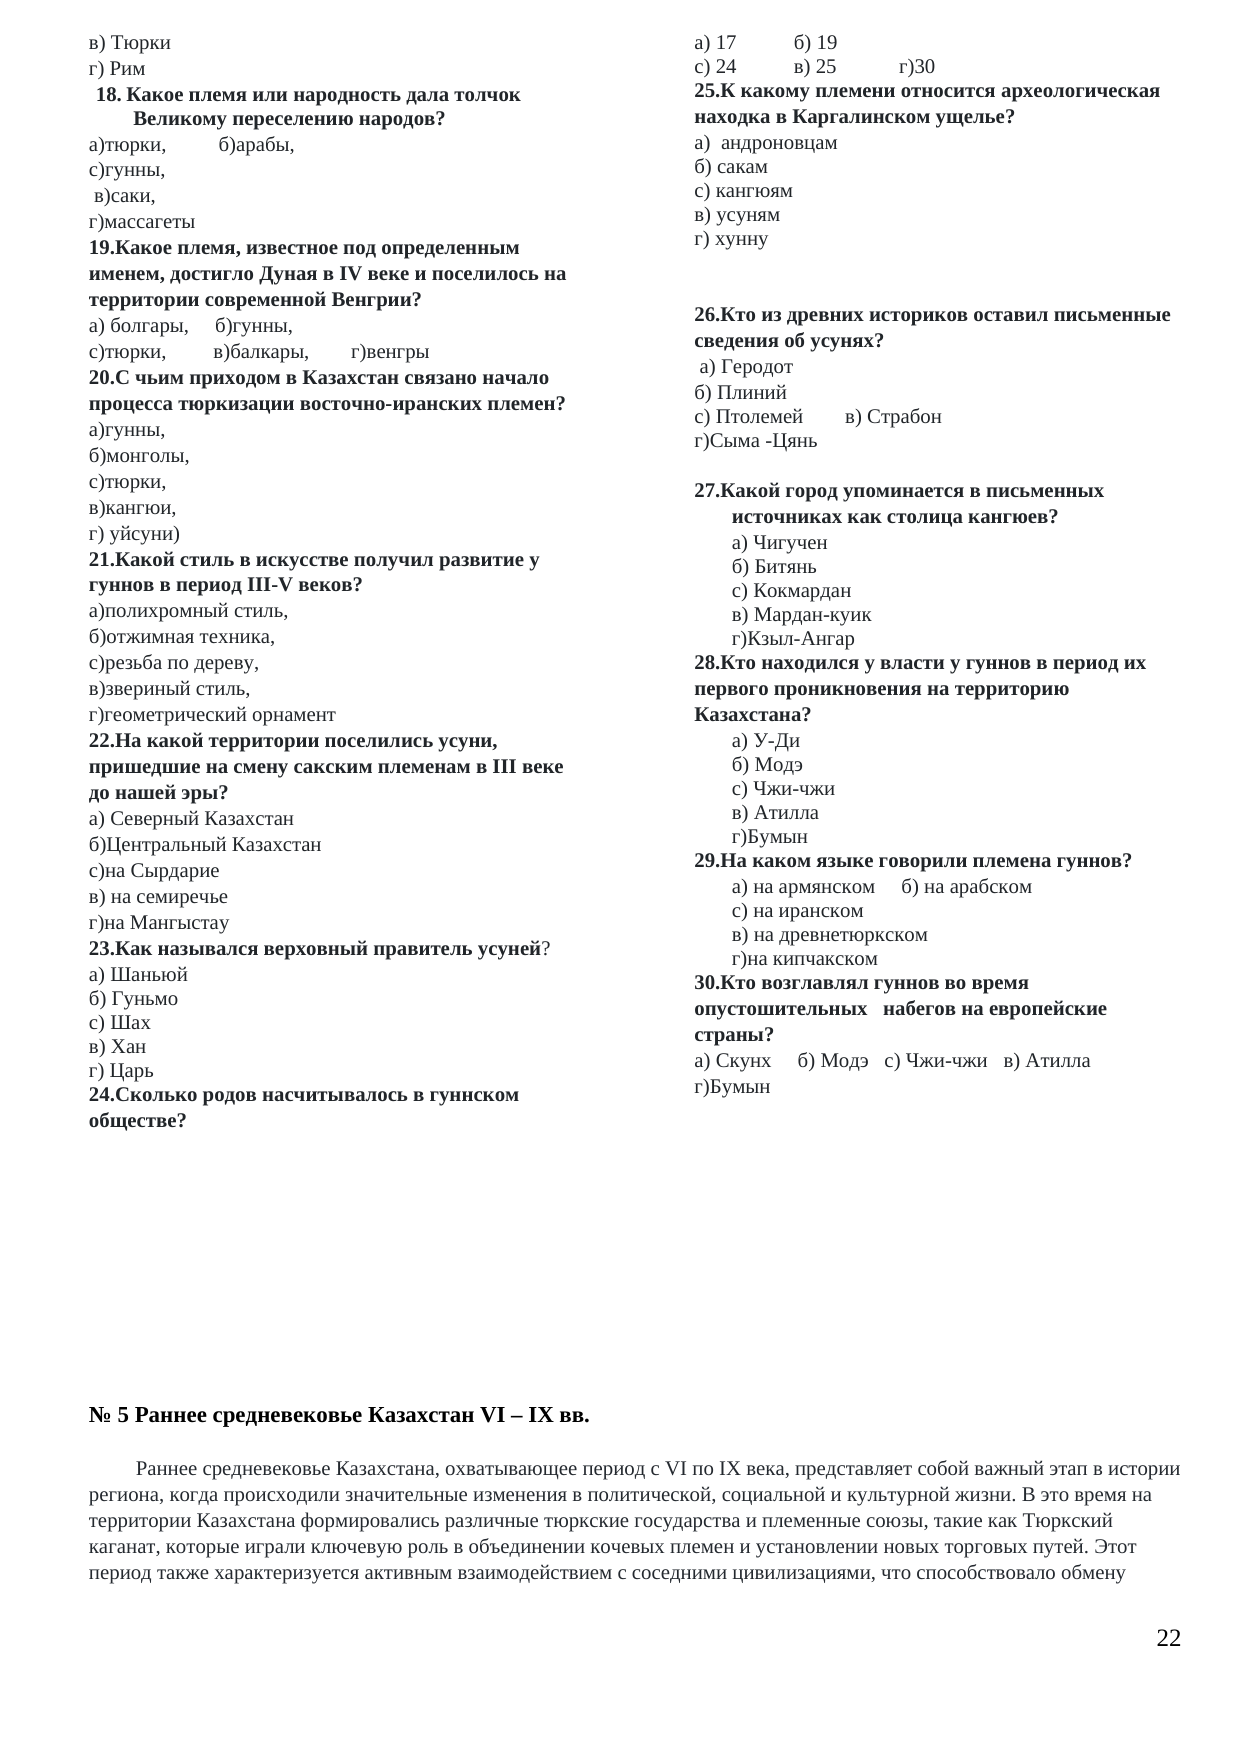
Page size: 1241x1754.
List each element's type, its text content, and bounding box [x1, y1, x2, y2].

list с) Кокмардан [732, 578, 1181, 602]
text 22.На какой территории поселились усуни, пришедшие на смену сакским племенам в III веке до нашей эры? [89, 728, 576, 804]
text с)на Сырдарие [89, 858, 576, 882]
text а) Геродот [694, 354, 1181, 378]
text г) уйсуни) [89, 521, 576, 544]
text Великому переселению народов? [133, 106, 576, 129]
list г)Кзыл-Ангар [732, 626, 1181, 650]
text с)гунны, [89, 157, 576, 181]
text 21.Какой стиль в искусстве получил развитие у гуннов в период III-V веков? [89, 546, 576, 596]
text б)Центральный Казахстан [89, 832, 576, 856]
text находка в Каргалинском ущелье? [694, 104, 1181, 128]
text а) Скунх б) Модэ с) Чжи-чжи в) Атилла [694, 1048, 1181, 1072]
text в)звериный стиль, [89, 676, 576, 700]
text г)на Мангыстау [89, 909, 576, 934]
list а) андроновцам [694, 129, 1181, 154]
text с)тюрки, в)балкары, г)венгры [89, 339, 576, 363]
list г) хунну [694, 226, 1181, 250]
list б) сакам [694, 154, 1181, 178]
list б) Битянь [732, 554, 1181, 578]
text 19.Какое племя, известное под определенным именем, достигло Дуная в IV веке и поселилось на территории современной Венгрии? [89, 235, 576, 311]
list а) Шаньюй [89, 961, 576, 986]
list с) на иранском [732, 898, 1181, 922]
list в) на древнетюркском [732, 922, 1181, 946]
text № 5 Раннее средневековье Казахстан VI – IX вв. [89, 1401, 1181, 1428]
list с) Птолемей в) Страбон [694, 404, 1181, 428]
list г)Сыма -Цянь [694, 428, 1181, 452]
text в)кангюи, [89, 494, 576, 519]
list с) кангюям [694, 178, 1181, 202]
text г)геометрический орнамент [89, 702, 576, 726]
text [89, 1456, 1181, 1584]
text в) Тюрки [89, 29, 576, 54]
list б) Плиний [694, 379, 1181, 404]
text в)саки, [89, 183, 576, 207]
text а)полихромный стиль, [89, 598, 576, 622]
text 23.Как назывался верховный правитель усуней? [89, 936, 576, 959]
list Какое племя или народность дала толчок [96, 81, 576, 106]
text а) Северный Казахстан [89, 806, 576, 830]
text 30.Кто возглавлял гуннов во время опустошительных набегов на европейские страны? Начало формы [694, 970, 1181, 1046]
list а) на армянском б) на арабском [732, 874, 1181, 898]
list а) У-Ди [732, 728, 1181, 752]
list б) Модэ [732, 752, 1181, 776]
list с) Шах [89, 1009, 576, 1034]
text а)гунны, [89, 417, 576, 441]
list г)Бумын [732, 824, 1181, 848]
text в) на семиречье [89, 884, 576, 908]
list г)на кипчакском [732, 946, 1181, 970]
text г) РимНачало формыКонец формы [89, 56, 576, 79]
text г)массагеты [89, 209, 576, 233]
text 25.К какому племени относится археологическая [694, 78, 1181, 102]
text источниках как столица кангюев? [732, 504, 1181, 528]
list в) усуням [694, 202, 1181, 226]
text 24.Сколько родов насчитывалось в гуннском обществе? [89, 1082, 576, 1132]
list б) Гуньмо [89, 986, 576, 1009]
list в) Хан [89, 1034, 576, 1058]
list с) Чжи-чжи [732, 776, 1181, 800]
text а)тюрки, б)арабы, [89, 131, 576, 156]
text г)Бумын [694, 1074, 1181, 1098]
text с)тюрки, [89, 469, 576, 493]
list в) Атилла [732, 800, 1181, 824]
text 28.Кто находился у власти у гуннов в период их первого проникновения на территорию Казахстана? [694, 650, 1181, 726]
text 27.Какой город упоминается в письменных [694, 478, 1181, 502]
text б)отжимная техника, [89, 624, 576, 648]
text с)резьба по дереву, [89, 650, 576, 674]
list а) Чигучен [732, 529, 1181, 554]
list а) 17 б) 19 [694, 29, 1181, 54]
text 20.С чьим приходом в Казахстан связано начало процесса тюркизации восточно-иранских племен? [89, 365, 576, 415]
list в) Мардан-куик [732, 602, 1181, 626]
text а) болгары, б)гунны, [89, 313, 576, 337]
list г) Царь [89, 1058, 576, 1082]
text б)монголы, [89, 443, 576, 467]
text 26.Кто из древних историков оставил письменные сведения об усунях? [694, 302, 1181, 352]
list с) 24 в) 25 г)30 [694, 54, 1181, 78]
text 29.На каком языке говорили племена гуннов? [694, 848, 1181, 872]
